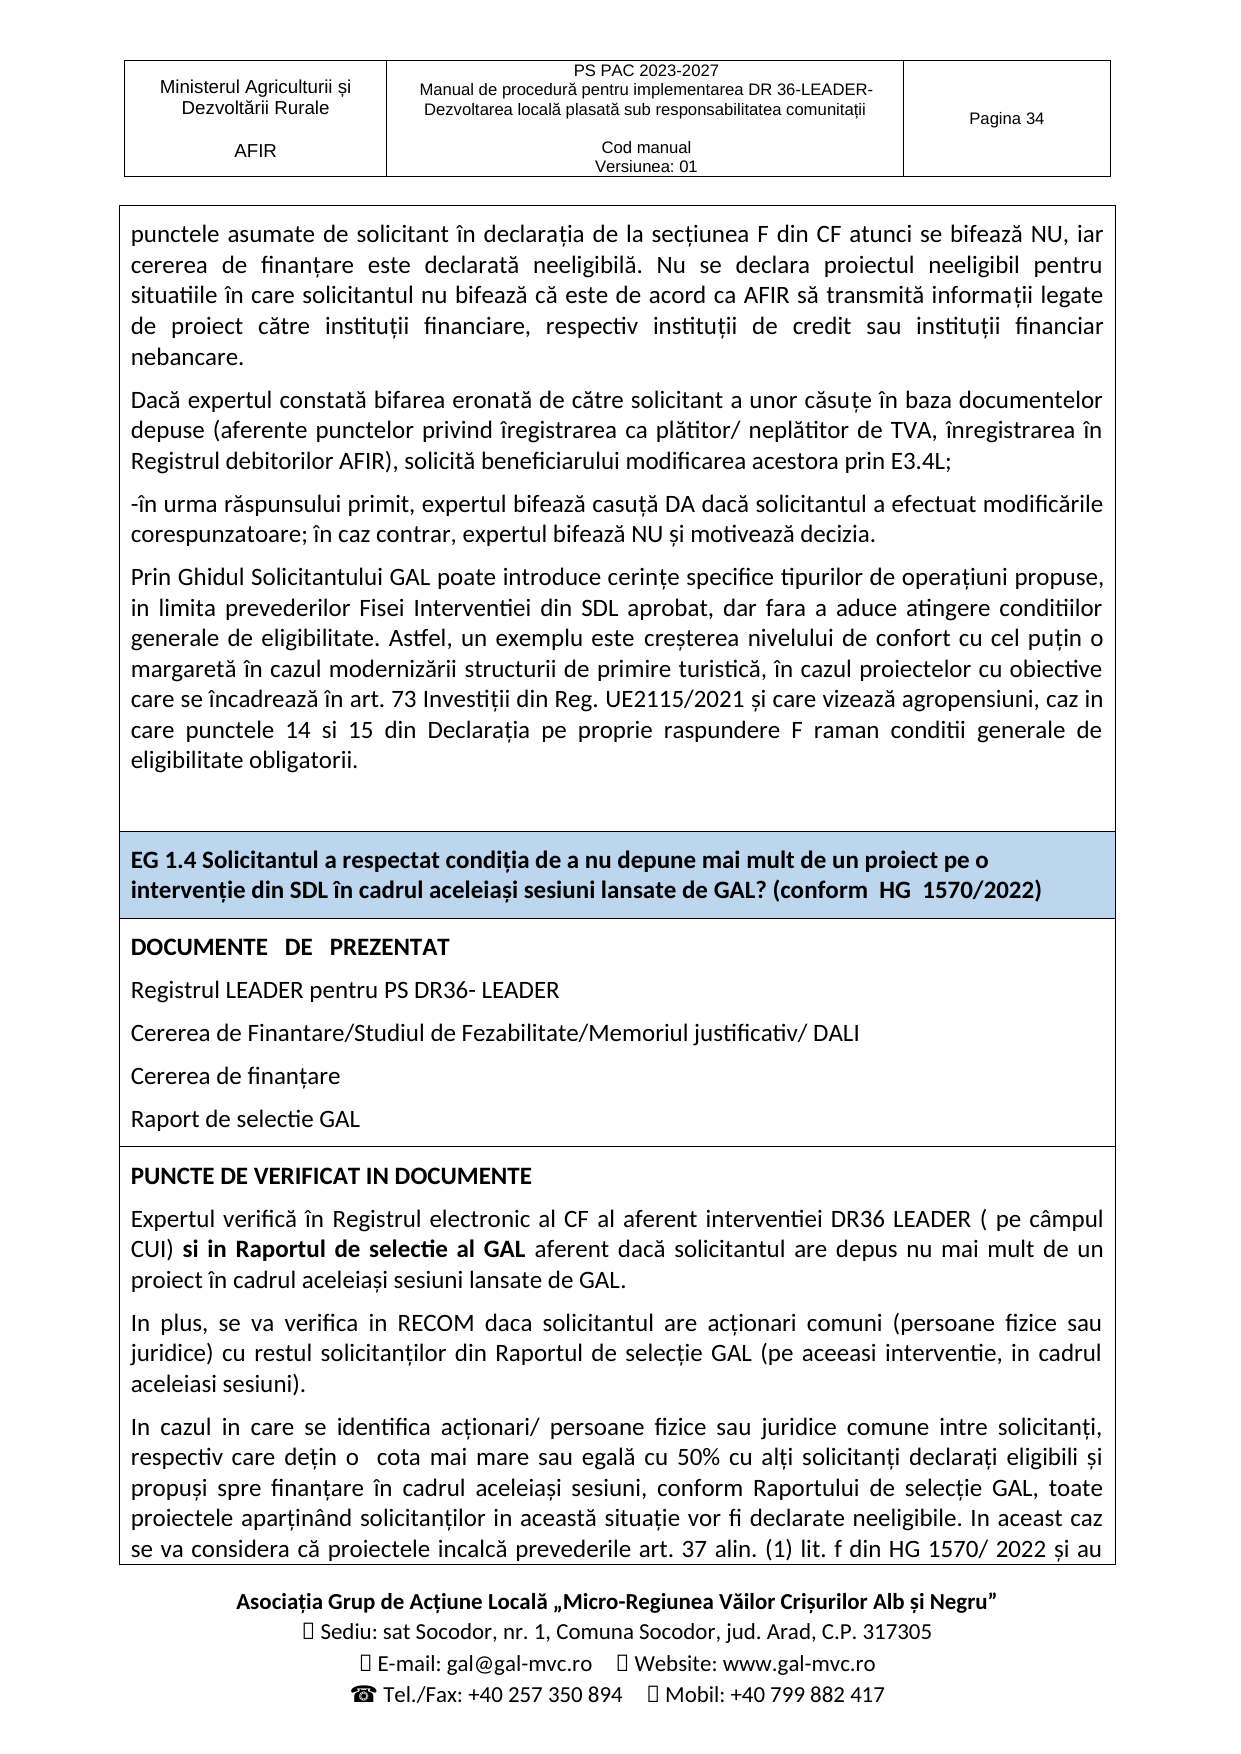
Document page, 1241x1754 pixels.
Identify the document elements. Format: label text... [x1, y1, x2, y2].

table_cell DOCUMENTE DE PREZENTAT Registrul LEADER pentru PS DR36- LEADER Cererea de Finantare/Studiul de Fezabilitate/Memoriul justificativ/ DALI Cererea de finanţare Raport de selectie GAL [120, 919, 1115, 1146]
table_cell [120, 1147, 1115, 1563]
table_cell EG 1.4 Solicitantul a respectat condiția de a nu depune mai mult de un proiect pe o intervenţie din SDL în cadrul aceleiaşi sesiuni lansate de GAL? (conform HG 1570/2022) [120, 832, 1115, 918]
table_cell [120, 206, 1115, 831]
